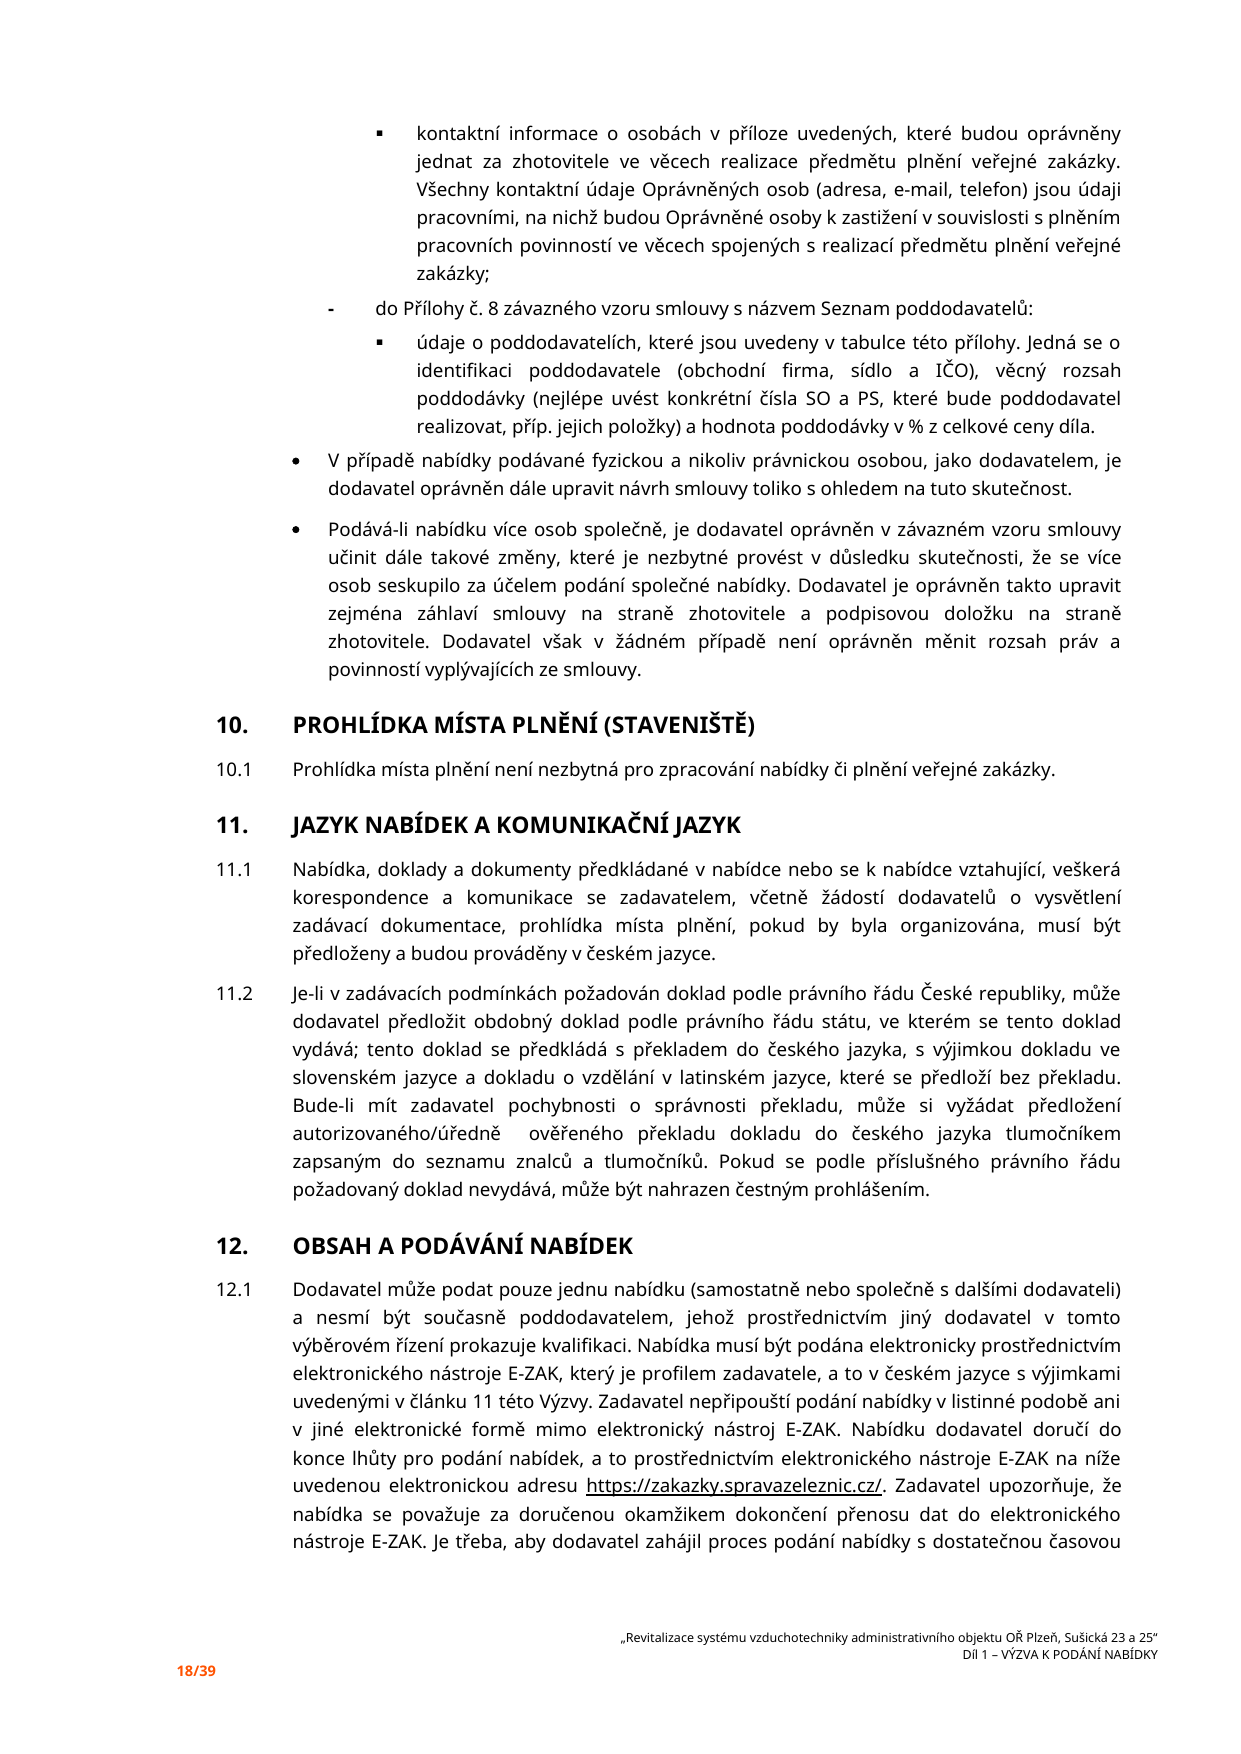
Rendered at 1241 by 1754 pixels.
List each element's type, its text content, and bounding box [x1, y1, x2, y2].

text do Přílohy č. 8 závazného vzoru smlouvy s názvem Seznam poddodavatelů: [328, 295, 1122, 321]
text údaje o poddodavatelích, které jsou uvedeny v tabulce této přílohy. Jedná se o identifikaci poddodavatele (obchodní firma, sídlo a IČO), věcný rozsah poddodávky (nejlépe uvést konkrétní čísla SO a PS, které bude poddodavatel realizovat, příp. jejich položky) a hodnota poddodávky v % z celkové ceny díla. [375, 329, 1122, 439]
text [216, 1277, 1122, 1554]
text V případě nabídky podávané fyzickou a nikoliv právnickou osobou, jako dodavatelem, je dodavatel oprávněn dále upravit návrh smlouvy toliko s ohledem na tuto skutečnost. [292, 448, 1122, 501]
text JAZYK NABÍDEK A KOMUNIKAČNÍ JAZYK [216, 809, 1122, 840]
text OBSAH A PODÁVÁNÍ NABÍDEK [216, 1230, 1122, 1261]
text Nabídka, doklady a dokumenty předkládané v nabídce nebo se k nabídce vztahující, veškerá korespondence a komunikace se zadavatelem, včetně žádostí dodavatelů o vysvětlení zadávací dokumentace, prohlídka místa plnění, pokud by byla organizována, musí být předloženy a budou prováděny v českém jazyce. [216, 856, 1122, 966]
text Podává-li nabídku více osob společně, je dodavatel oprávněn v závazném vzoru smlouvy učinit dále takové změny, které je nezbytné provést v důsledku skutečnosti, že se více osob seskupilo za účelem podání společné nabídky. Dodavatel je oprávněn takto upravit zejména záhlaví smlouvy na straně zhotovitele a podpisovou doložku na straně zhotovitele. Dodavatel však v žádném případě není oprávněn měnit rozsah práv a povinností vyplývajících ze smlouvy. [292, 516, 1122, 682]
text Prohlídka místa plnění není nezbytná pro zpracování nabídky či plnění veřejné zakázky. [216, 756, 1122, 782]
text kontaktní informace o osobách v příloze uvedených, které budou oprávněny jednat za zhotovitele ve věcech realizace předmětu plnění veřejné zakázky. Všechny kontaktní údaje Oprávněných osob (adresa, e-mail, telefon) jsou údaji pracovními, na nichž budou Oprávněné osoby k zastižení v souvislosti s plněním pracovních povinností ve věcech spojených s realizací předmětu plnění veřejné zakázky; [375, 121, 1122, 286]
text PROHLÍDKA MÍSTA PLNĚNÍ (STAVENIŠTĚ) [216, 709, 1122, 741]
text Je-li v zadávacích podmínkách požadován doklad podle právního řádu České republiky, může dodavatel předložit obdobný doklad podle právního řádu státu, ve kterém se tento doklad vydává; tento doklad se předkládá s překladem do českého jazyka, s výjimkou dokladu ve slovenském jazyce a dokladu o vzdělání v latinském jazyce, které se předloží bez překladu. Bude-li mít zadavatel pochybnosti o správnosti překladu, může si vyžádat předložení autorizovaného/úředně ověřeného překladu dokladu do českého jazyka tlumočníkem zapsaným do seznamu znalců a tlumočníků. Pokud se podle příslušného právního řádu požadovaný doklad nevydává, může být nahrazen čestným prohlášením. [216, 981, 1122, 1202]
